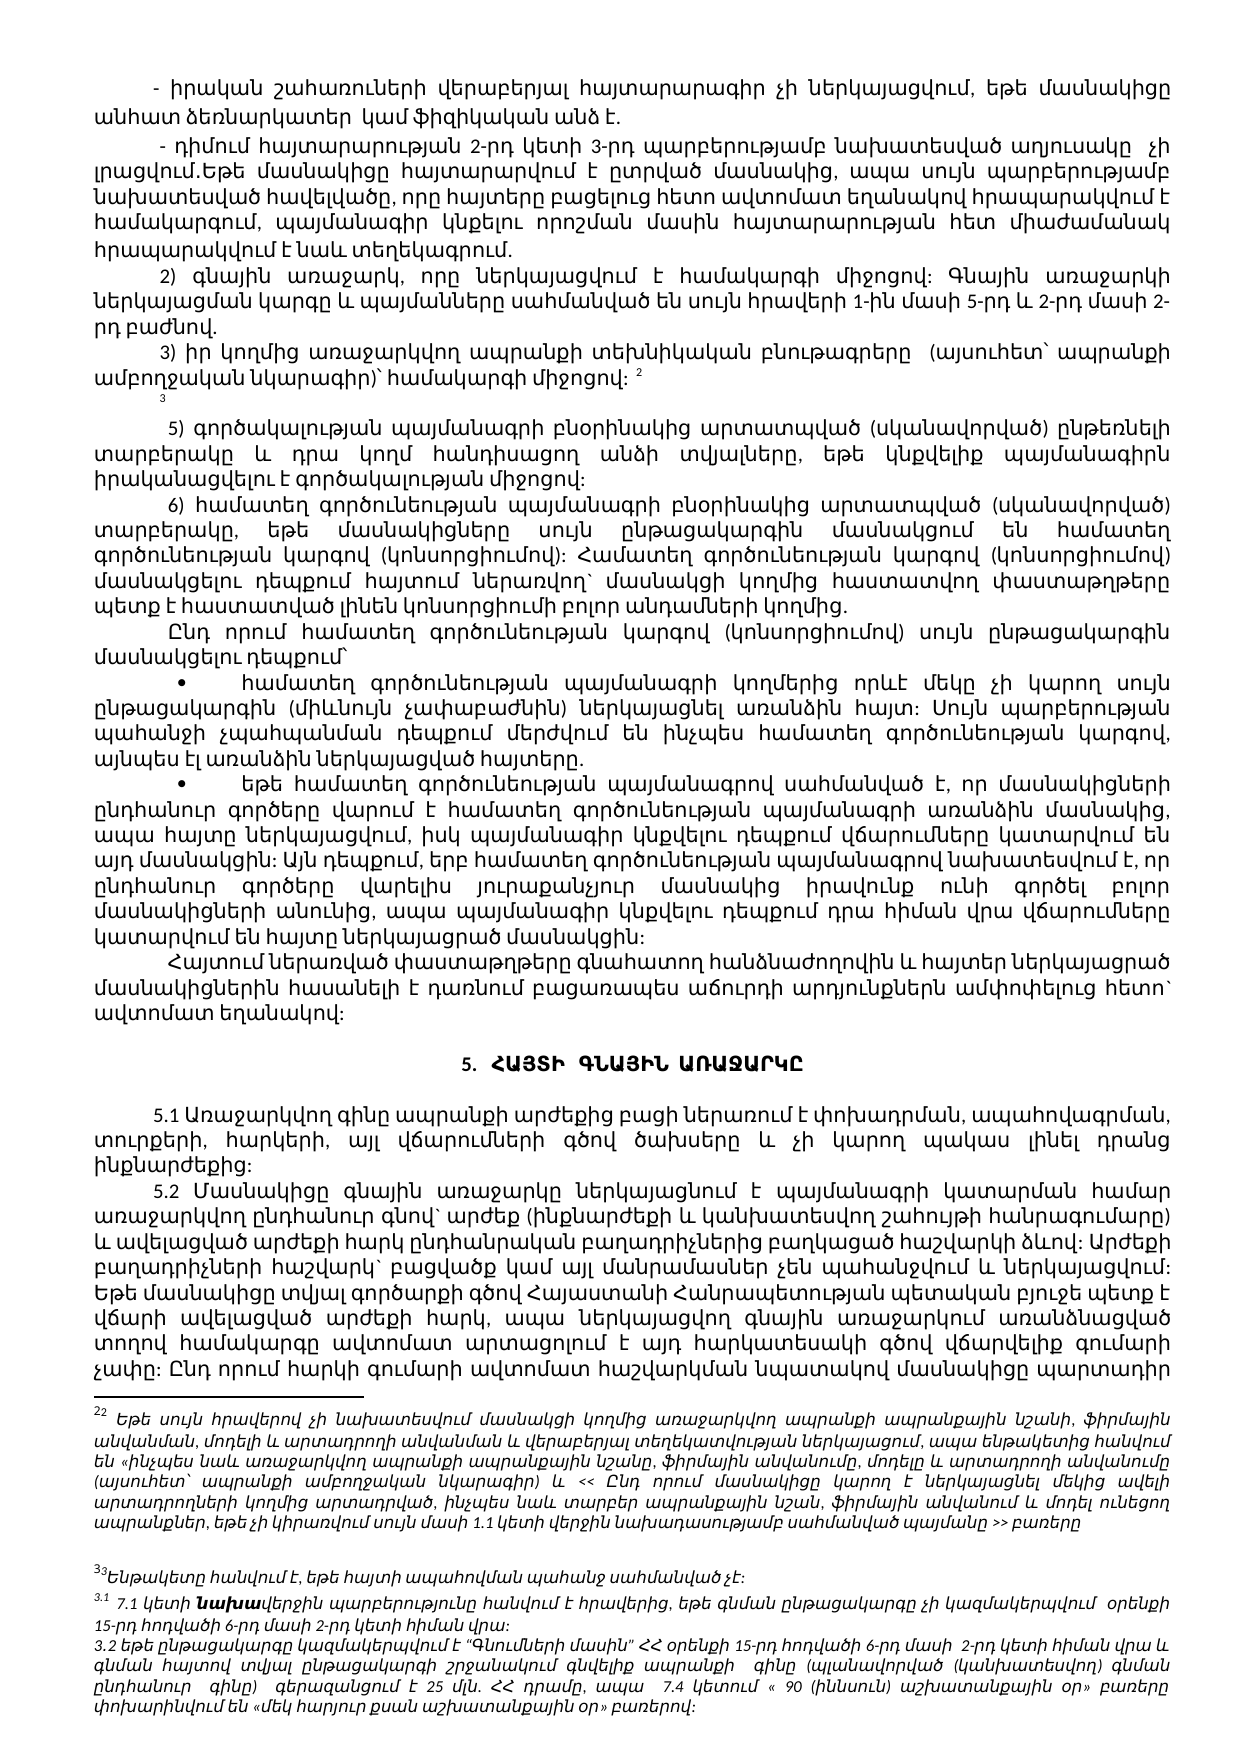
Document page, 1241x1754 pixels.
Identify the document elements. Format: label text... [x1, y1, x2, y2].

list եթե համատեղ գործունեության պայմանագրով սահմանված է, որ մասնակիցների ընդհանուր գործերը վարում է համատեղ գործունեության պայմանագրի առանձին մասնակից, ապա հայտը ներկայացվում, իսկ պայմանագիր կնքվելու դեպքում վճարումները կատարվում են այդ մասնակցին: Այն դեպքում, երբ համատեղ գործունեության պայմանագրով նախատեսվում է, որ ընդհանուր գործերը վարելիս յուրաքանչյուր մասնակից իրավունք ունի գործել բոլոր մասնակիցների անունից, ապա պայմանագիր կնքվելու դեպքում դրա հիման վրա վճարումները կատարվում են հայտը ներկայացրած մասնակցին: [94, 771, 1171, 949]
text Հայտում ներառված փաստաթղթերը գնահատող հանձնաժողովին և հայտեր ներկայացրած մասնակիցներին հասանելի է դառնում բացառապես աճուրդի արդյունքներն ամփոփելուց հետո` ավտոմատ եղանակով: [94, 949, 1171, 1026]
text - դիմում հայտարարության 2-րդ կետի 3-րդ պարբերությամբ նախատեսված աղյուսակը չի լրացվում․Եթե մասնակիցը հայտարարվում է ըտրված մասնակից, ապա սույն պարբերությամբ նախատեսված հավելվածը, որը հայտերը բացելուց հետո ավտոմատ եղանակով հրապարակվում է համակարգում, պայմանագիր կնքելու որոշման մասին հայտարարության հետ միաժամանակ հրապարակվում է նաև տեղեկագրում. [94, 133, 1171, 263]
text Ընդ որում համատեղ գործունեության կարգով (կոնսորցիումով) սույն ընթացակարգին մասնակցելու դեպքում՝ [94, 619, 1171, 670]
text - իրական շահառուների վերաբերյալ հայտարարագիր չի ներկայացվում, եթե մասնակիցը անհատ ձեռնարկատեր կամ ֆիզիկական անձ է. [94, 75, 1171, 129]
text 3) իր կողմից առաջարկվող ապրանքի տեխնիկական բնութագրերը (այսուհետ՝ ապրանքի ամբողջական նկարագիր)՝ համակարգի միջոցով: 2 [94, 339, 1171, 390]
text 5.1 Առաջարկվող գինը ապրանքի արժեքից բացի ներառում է փոխադրման, ապահովագրման, տուրքերի, հարկերի, այլ վճարումների գծով ծախսերը և չի կարող պակաս լինել դրանց ինքնարժեքից: [94, 1102, 1171, 1178]
text 3 [94, 390, 1171, 416]
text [94, 1178, 1171, 1381]
text 2) գնային առաջարկ, որը ներկայացվում է համակարգի միջոցով: Գնային առաջարկի ներկայացման կարգը և պայմանները սահմանված են սույն հրավերի 1-ին մասի 5-րդ և 2-րդ մասի 2-րդ բաժնով. [94, 263, 1171, 339]
text 6) համատեղ գործունեության պայմանագրի բնօրինակից արտատպված (սկանավորված) տարբերակը, եթե մասնակիցները սույն ընթացակարգին մասնակցում են համատեղ գործունեության կարգով (կոնսորցիումով): Համատեղ գործունեության կարգով (կոնսորցիումով) մասնակցելու դեպքում հայտում ներառվող` մասնակցի կողմից հաստատվող փաստաթղթերը պետք է հաստատված լինեն կոնսորցիումի բոլոր անդամների կողմից. [94, 492, 1171, 619]
list համատեղ գործունեության պայմանագրի կողմերից որևէ մեկը չի կարող սույն ընթացակարգին (միևնույն չափաբաժնին) ներկայացնել առանձին հայտ: Սույն պարբերության պահանջի չպահպանման դեպքում մերժվում են ինչպես համատեղ գործունեության կարգով, այնպես էլ առանձին ներկայացված հայտերը. [94, 670, 1171, 771]
text 5. ՀԱՅՏԻ ԳՆԱՅԻՆ ԱՌԱՋԱՐԿԸ [94, 1051, 1171, 1076]
text 5) գործակալության պայմանագրի բնօրինակից արտատպված (սկանավորված) ընթեռնելի տարբերակը և դրա կողմ հանդիսացող անձի տվյալները, եթե կնքվելիք պայմանագիրն իրականացվելու է գործակալության միջոցով: [94, 416, 1171, 492]
